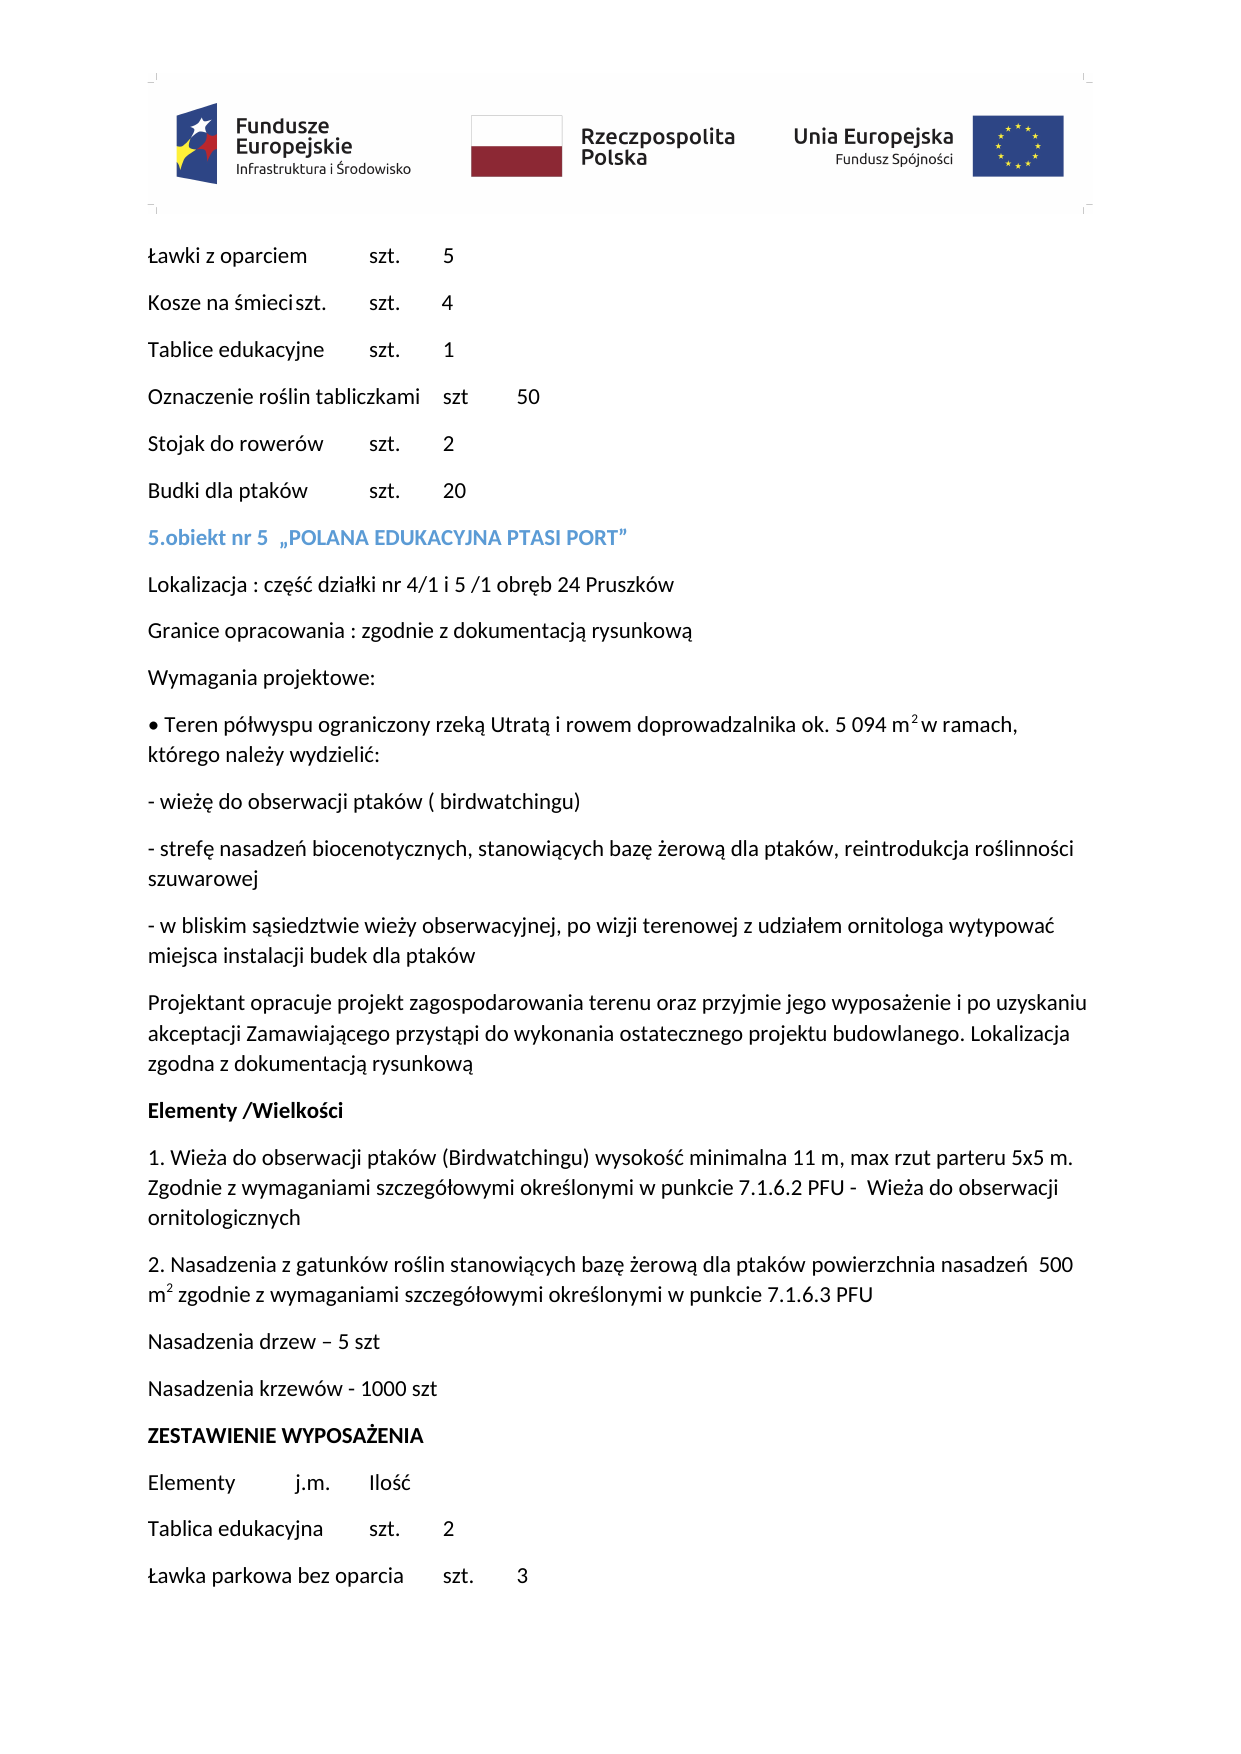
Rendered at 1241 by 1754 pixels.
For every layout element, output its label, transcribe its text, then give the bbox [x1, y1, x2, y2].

text ZESTAWIENIE WYPOSAŻENIA [148, 1421, 1093, 1449]
text Oznaczenie roślin tabliczkami szt 50 [148, 382, 1093, 410]
text - w bliskim sąsiedztwie wieży obserwacyjnej, po wizji terenowej z udziałem ornitologa wytypować miejsca instalacji budek dla ptaków [148, 911, 1093, 969]
text Budki dla ptaków szt. 20 [148, 476, 1093, 504]
text Stojak do rowerów szt. 2 [148, 429, 1093, 457]
text Elementy j.m. Ilość [148, 1468, 1093, 1496]
text Lokalizacja : część działki nr 4/1 i 5 /1 obręb 24 Pruszków [148, 570, 1093, 598]
text Ławka parkowa bez oparcia szt. 3 [148, 1561, 1093, 1589]
picture [147, 73, 1093, 214]
text Projektant opracuje projekt zagospodarowania terenu oraz przyjmie jego wyposażenie i po uzyskaniu akceptacji Zamawiającego przystąpi do wykonania ostatecznego projektu budowlanego. Lokalizacja zgodna z dokumentacją rysunkową [148, 988, 1093, 1077]
text Nasadzenia krzewów - 1000 szt [148, 1374, 1093, 1402]
text - wieżę do obserwacji ptaków ( birdwatchingu) [148, 787, 1093, 815]
text Tablice edukacyjne szt. 1 [148, 335, 1093, 363]
text Kosze na śmieci szt. szt. 4 [148, 288, 1093, 316]
text Elementy /Wielkości [148, 1096, 1093, 1124]
text 1. Wieża do obserwacji ptaków (Birdwatchingu) wysokość minimalna 11 m, max rzut parteru 5x5 m. Zgodnie z wymaganiami szczegółowymi określonymi w punkcie 7.1.6.2 PFU - Wieża do obserwacji ornitologicznych [148, 1143, 1093, 1231]
text Ławki z oparciem szt. 5 [148, 242, 1093, 269]
text 2. Nasadzenia z gatunków roślin stanowiących bazę żerową dla ptaków powierzchnia nasadzeń 500 m2 zgodnie z wymaganiami szczegółowymi określonymi w punkcie 7.1.6.3 PFU [148, 1250, 1093, 1308]
text Nasadzenia drzew – 5 szt [148, 1327, 1093, 1355]
text 5.obiekt nr 5 „POLANA EDUKACYJNA PTASI PORT” [148, 523, 1093, 551]
text Wymagania projektowe: [148, 663, 1093, 691]
text Tablica edukacyjna szt. 2 [148, 1514, 1093, 1542]
text • Teren półwyspu ograniczony rzeką Utratą i rowem doprowadzalnika ok. 5 094 m2 w ramach, którego należy wydzielić: [148, 710, 1093, 768]
text Granice opracowania : zgodnie z dokumentacją rysunkową [148, 617, 1093, 644]
text - strefę nasadzeń biocenotycznych, stanowiących bazę żerową dla ptaków, reintrodukcja roślinności szuwarowej [148, 834, 1093, 892]
